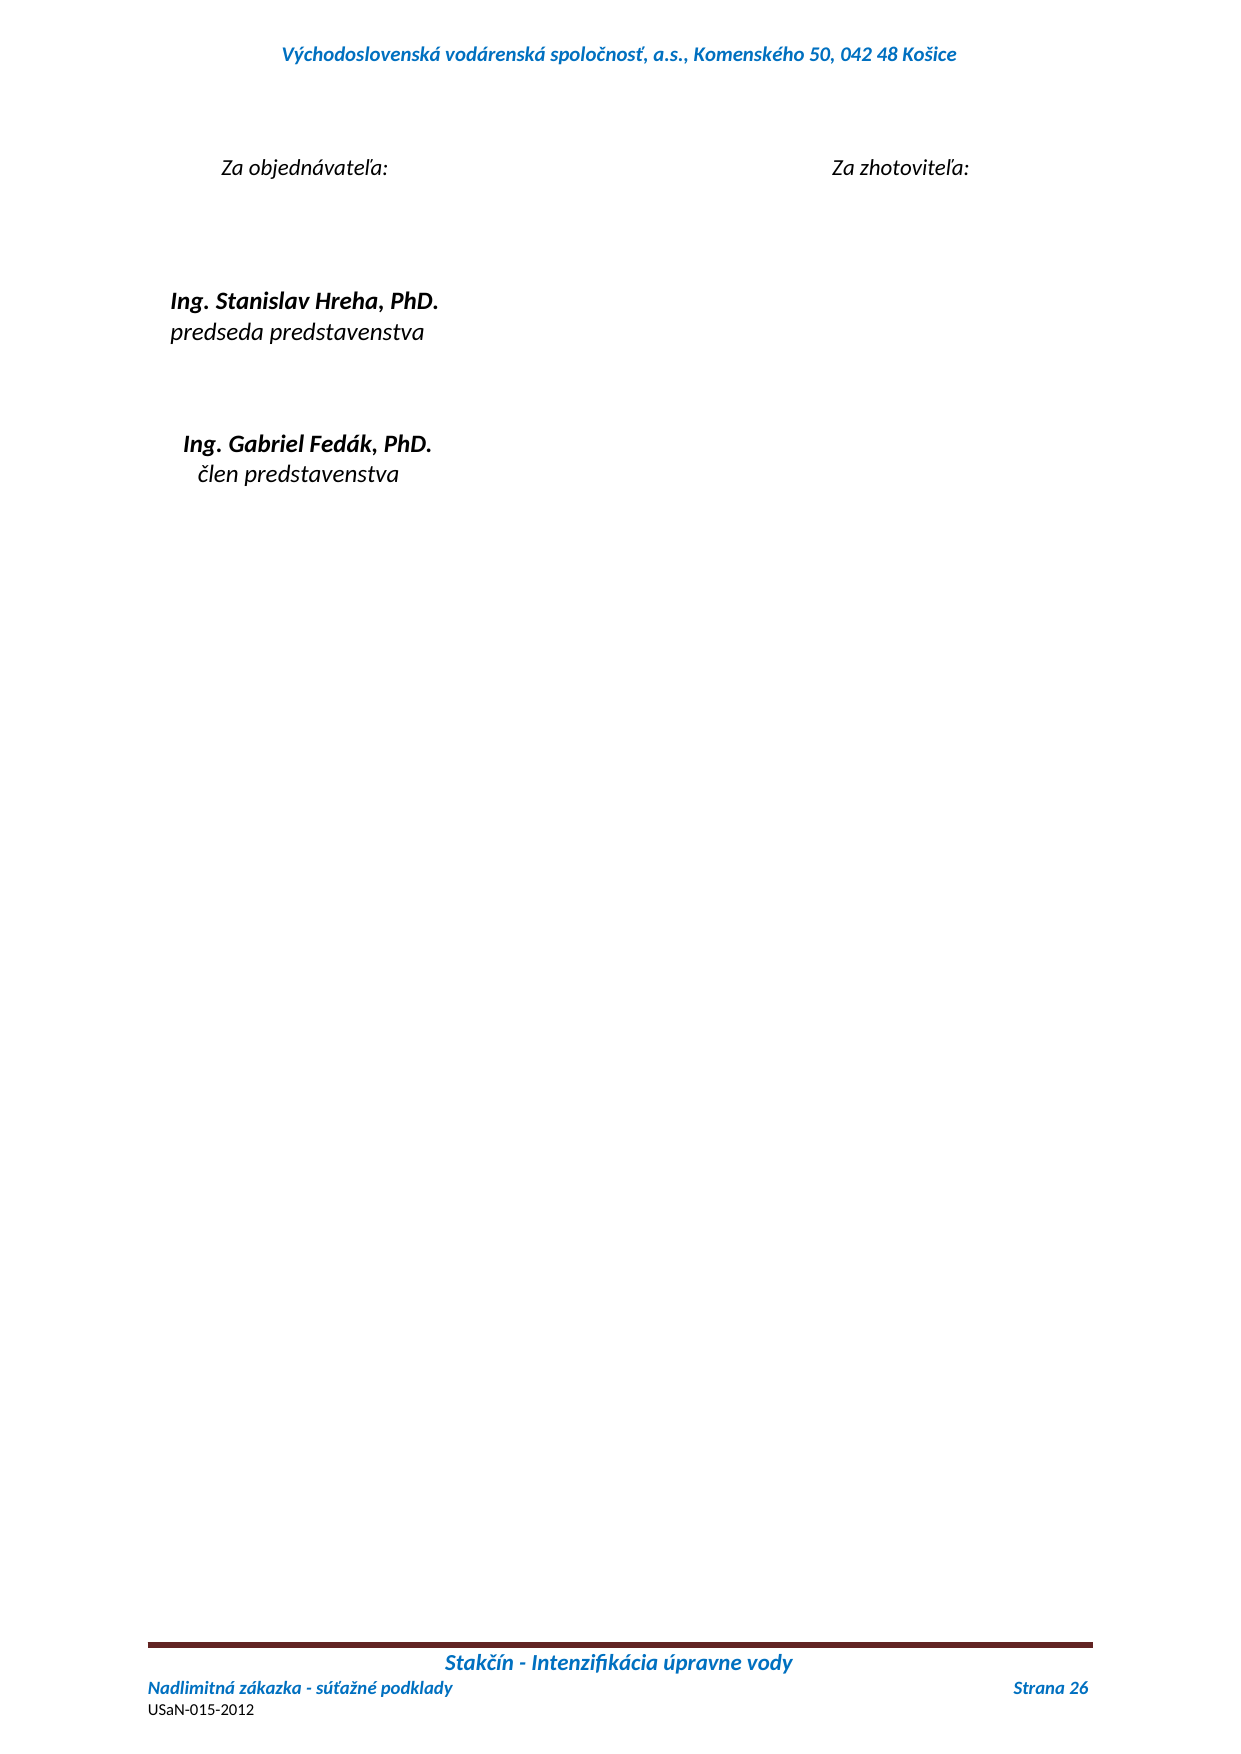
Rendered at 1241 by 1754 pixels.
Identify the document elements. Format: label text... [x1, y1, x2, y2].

text Ing. Gabriel Fedák, PhD. [177, 428, 1093, 458]
text Ing. Stanislav Hreha, PhD. [148, 285, 1093, 316]
text Za objednávateľa: Za zhotoviteľa: [221, 153, 1093, 181]
text predseda predstavenstva [148, 316, 1093, 346]
text člen predstavenstva [192, 458, 1093, 489]
